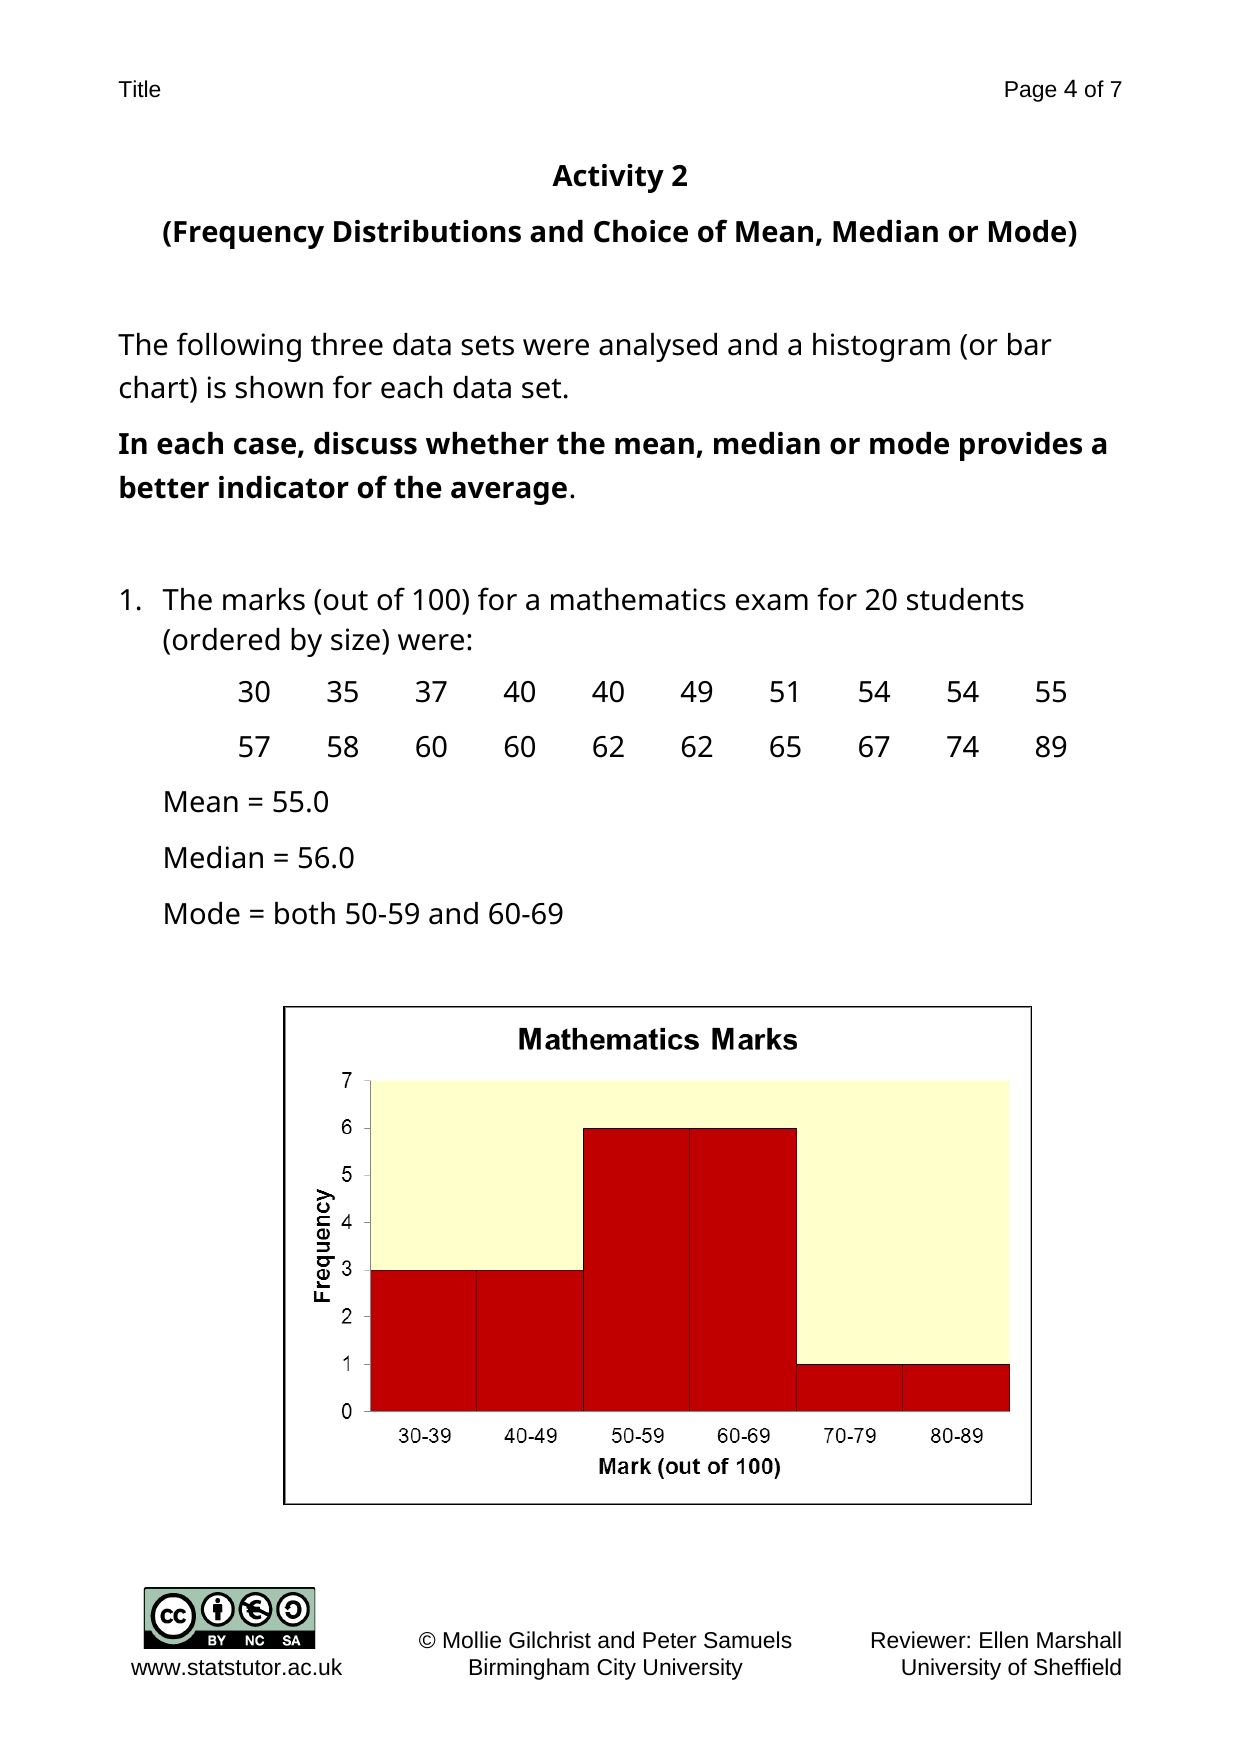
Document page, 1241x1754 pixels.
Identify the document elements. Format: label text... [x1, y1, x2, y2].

table_cell 67 [810, 726, 898, 781]
table_header 37 [367, 671, 456, 726]
table_header 55 [987, 671, 1076, 726]
text Mean = 55.0 [162, 781, 1122, 821]
text (Frequency Distributions and Choice of Mean, Median or Mode) [118, 211, 1122, 251]
table_cell 58 [279, 726, 367, 781]
text The following three data sets were analysed and a histogram (or bar chart) is shown for each data set. [118, 324, 1122, 407]
text Mode = both 50-59 and 60-69 [162, 893, 1122, 933]
text Activity 2 [118, 155, 1122, 195]
picture [285, 1007, 1031, 1504]
table_cell 57 [190, 726, 279, 781]
list The marks (out of 100) for a mathematics exam for 20 students (ordered by size) were: [118, 579, 1122, 659]
table_cell 60 [456, 726, 544, 781]
table_header 40 [456, 671, 544, 726]
table_cell 60 [367, 726, 456, 781]
table_header 51 [721, 671, 810, 726]
text Median = 56.0 [162, 837, 1122, 877]
table_header 40 [544, 671, 633, 726]
table_cell 89 [987, 726, 1076, 781]
table_cell 62 [544, 726, 633, 781]
table_header 49 [633, 671, 721, 726]
table_cell 74 [899, 726, 987, 781]
table_header 30 [190, 671, 279, 726]
text In each case, discuss whether the mean, median or mode provides a better indicator of the average. [118, 423, 1122, 507]
table_header 54 [810, 671, 898, 726]
table_cell 65 [721, 726, 810, 781]
table_header 54 [899, 671, 987, 726]
table_header 35 [279, 671, 367, 726]
table_cell 62 [633, 726, 721, 781]
